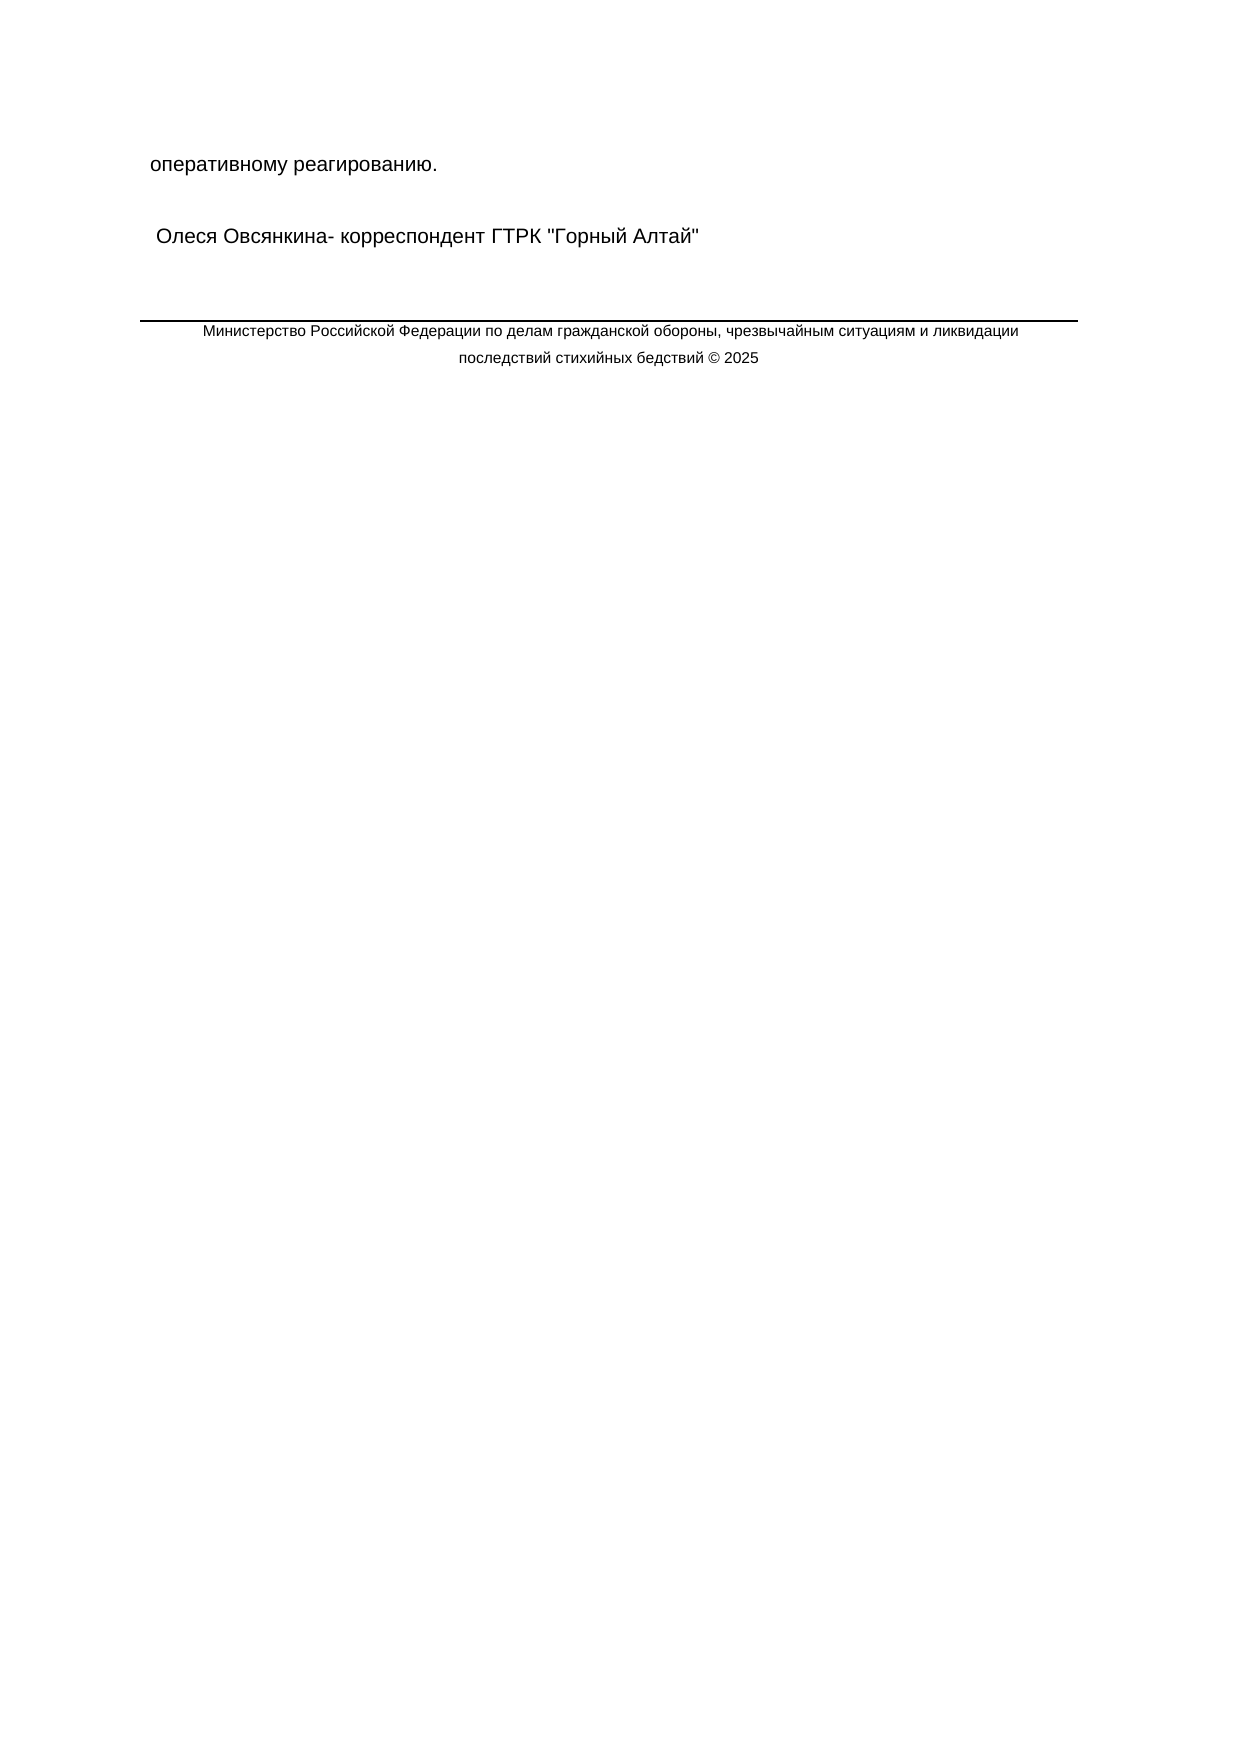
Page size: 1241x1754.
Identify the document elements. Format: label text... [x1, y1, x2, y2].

table_cell Министерство Российской Федерации по делам гражданской обороны, чрезвычайным ситуациям и ликвидации последствий стихийных бедствий © 2025 [140, 322, 1078, 404]
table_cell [140, 150, 1078, 320]
